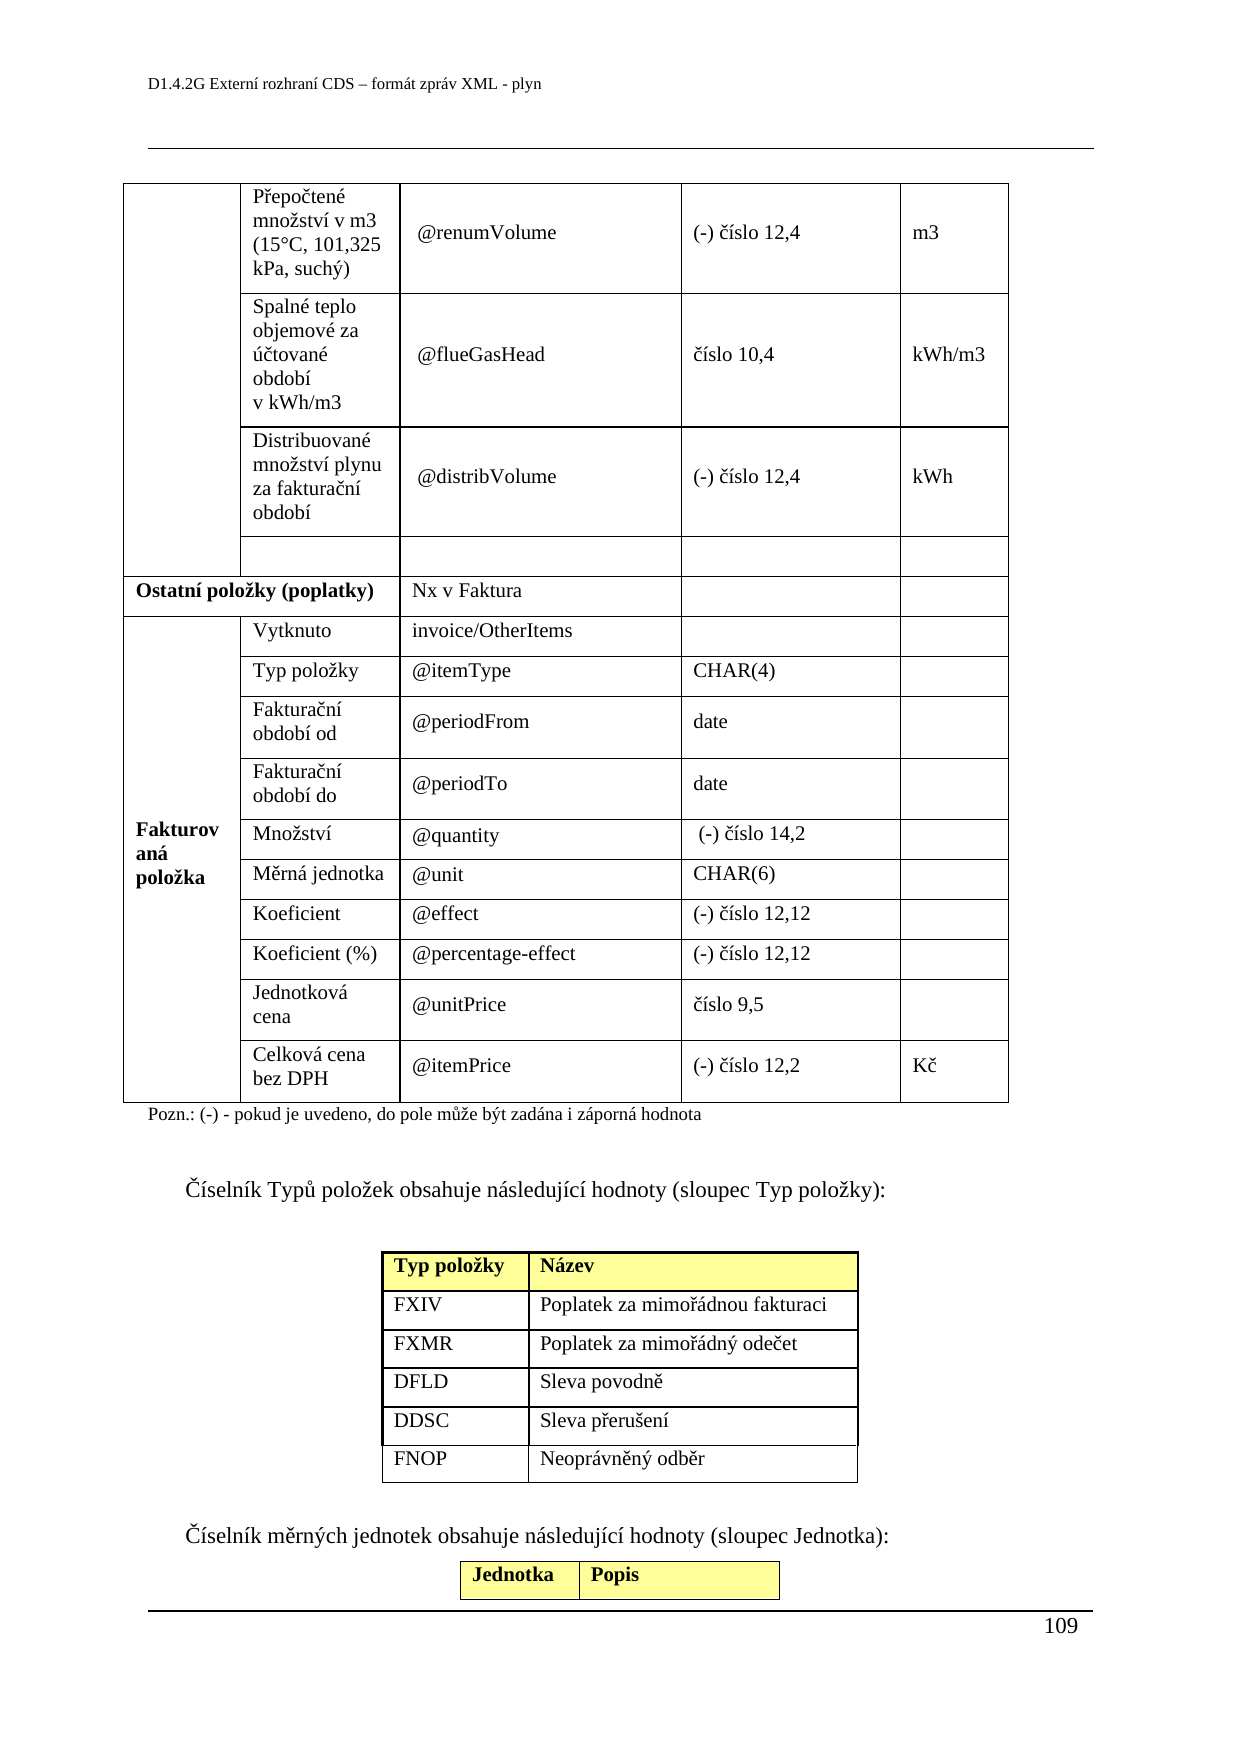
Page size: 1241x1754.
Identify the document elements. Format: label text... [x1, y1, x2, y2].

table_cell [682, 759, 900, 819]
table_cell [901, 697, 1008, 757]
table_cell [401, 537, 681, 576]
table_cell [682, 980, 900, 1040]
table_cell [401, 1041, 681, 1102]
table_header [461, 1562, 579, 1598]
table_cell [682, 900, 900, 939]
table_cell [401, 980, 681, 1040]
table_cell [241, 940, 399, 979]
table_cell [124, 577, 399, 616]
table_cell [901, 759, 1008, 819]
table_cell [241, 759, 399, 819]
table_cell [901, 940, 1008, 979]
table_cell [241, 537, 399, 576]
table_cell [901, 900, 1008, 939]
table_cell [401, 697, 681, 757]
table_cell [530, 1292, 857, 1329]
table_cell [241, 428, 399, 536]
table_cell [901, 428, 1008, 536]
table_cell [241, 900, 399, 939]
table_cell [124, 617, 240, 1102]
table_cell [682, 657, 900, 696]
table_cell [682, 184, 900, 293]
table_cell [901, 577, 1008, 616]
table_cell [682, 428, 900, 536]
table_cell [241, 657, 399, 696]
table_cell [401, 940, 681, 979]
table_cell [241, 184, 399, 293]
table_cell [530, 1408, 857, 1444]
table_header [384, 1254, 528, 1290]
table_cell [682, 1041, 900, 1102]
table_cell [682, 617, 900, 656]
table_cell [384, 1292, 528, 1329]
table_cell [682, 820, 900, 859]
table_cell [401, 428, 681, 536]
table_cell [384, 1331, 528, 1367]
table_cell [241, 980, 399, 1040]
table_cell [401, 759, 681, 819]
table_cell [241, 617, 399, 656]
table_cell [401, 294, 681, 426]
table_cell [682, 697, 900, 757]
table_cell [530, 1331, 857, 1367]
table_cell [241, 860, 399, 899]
text Číselník Typů položek obsahuje následující hodnoty (sloupec Typ položky): [185, 1176, 1092, 1202]
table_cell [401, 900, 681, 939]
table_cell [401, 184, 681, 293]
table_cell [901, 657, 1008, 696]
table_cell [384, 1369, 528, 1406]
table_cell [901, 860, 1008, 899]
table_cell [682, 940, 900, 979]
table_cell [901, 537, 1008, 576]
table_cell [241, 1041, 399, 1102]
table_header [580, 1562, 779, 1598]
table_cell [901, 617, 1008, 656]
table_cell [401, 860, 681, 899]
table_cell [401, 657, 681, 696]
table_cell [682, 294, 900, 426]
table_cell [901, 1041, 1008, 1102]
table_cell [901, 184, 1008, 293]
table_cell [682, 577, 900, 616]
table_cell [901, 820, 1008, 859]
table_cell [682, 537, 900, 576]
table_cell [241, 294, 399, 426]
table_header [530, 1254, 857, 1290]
text Pozn.: (-) - pokud je uvedeno, do pole může být zadána i záporná hodnota [148, 1103, 1092, 1125]
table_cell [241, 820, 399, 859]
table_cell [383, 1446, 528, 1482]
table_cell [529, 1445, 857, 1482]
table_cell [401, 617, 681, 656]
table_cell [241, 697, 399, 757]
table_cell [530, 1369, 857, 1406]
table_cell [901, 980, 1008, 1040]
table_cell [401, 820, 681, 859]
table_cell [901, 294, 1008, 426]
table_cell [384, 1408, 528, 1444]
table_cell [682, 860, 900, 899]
text Číselník měrných jednotek obsahuje následující hodnoty (sloupec Jednotka): [185, 1522, 1092, 1548]
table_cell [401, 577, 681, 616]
